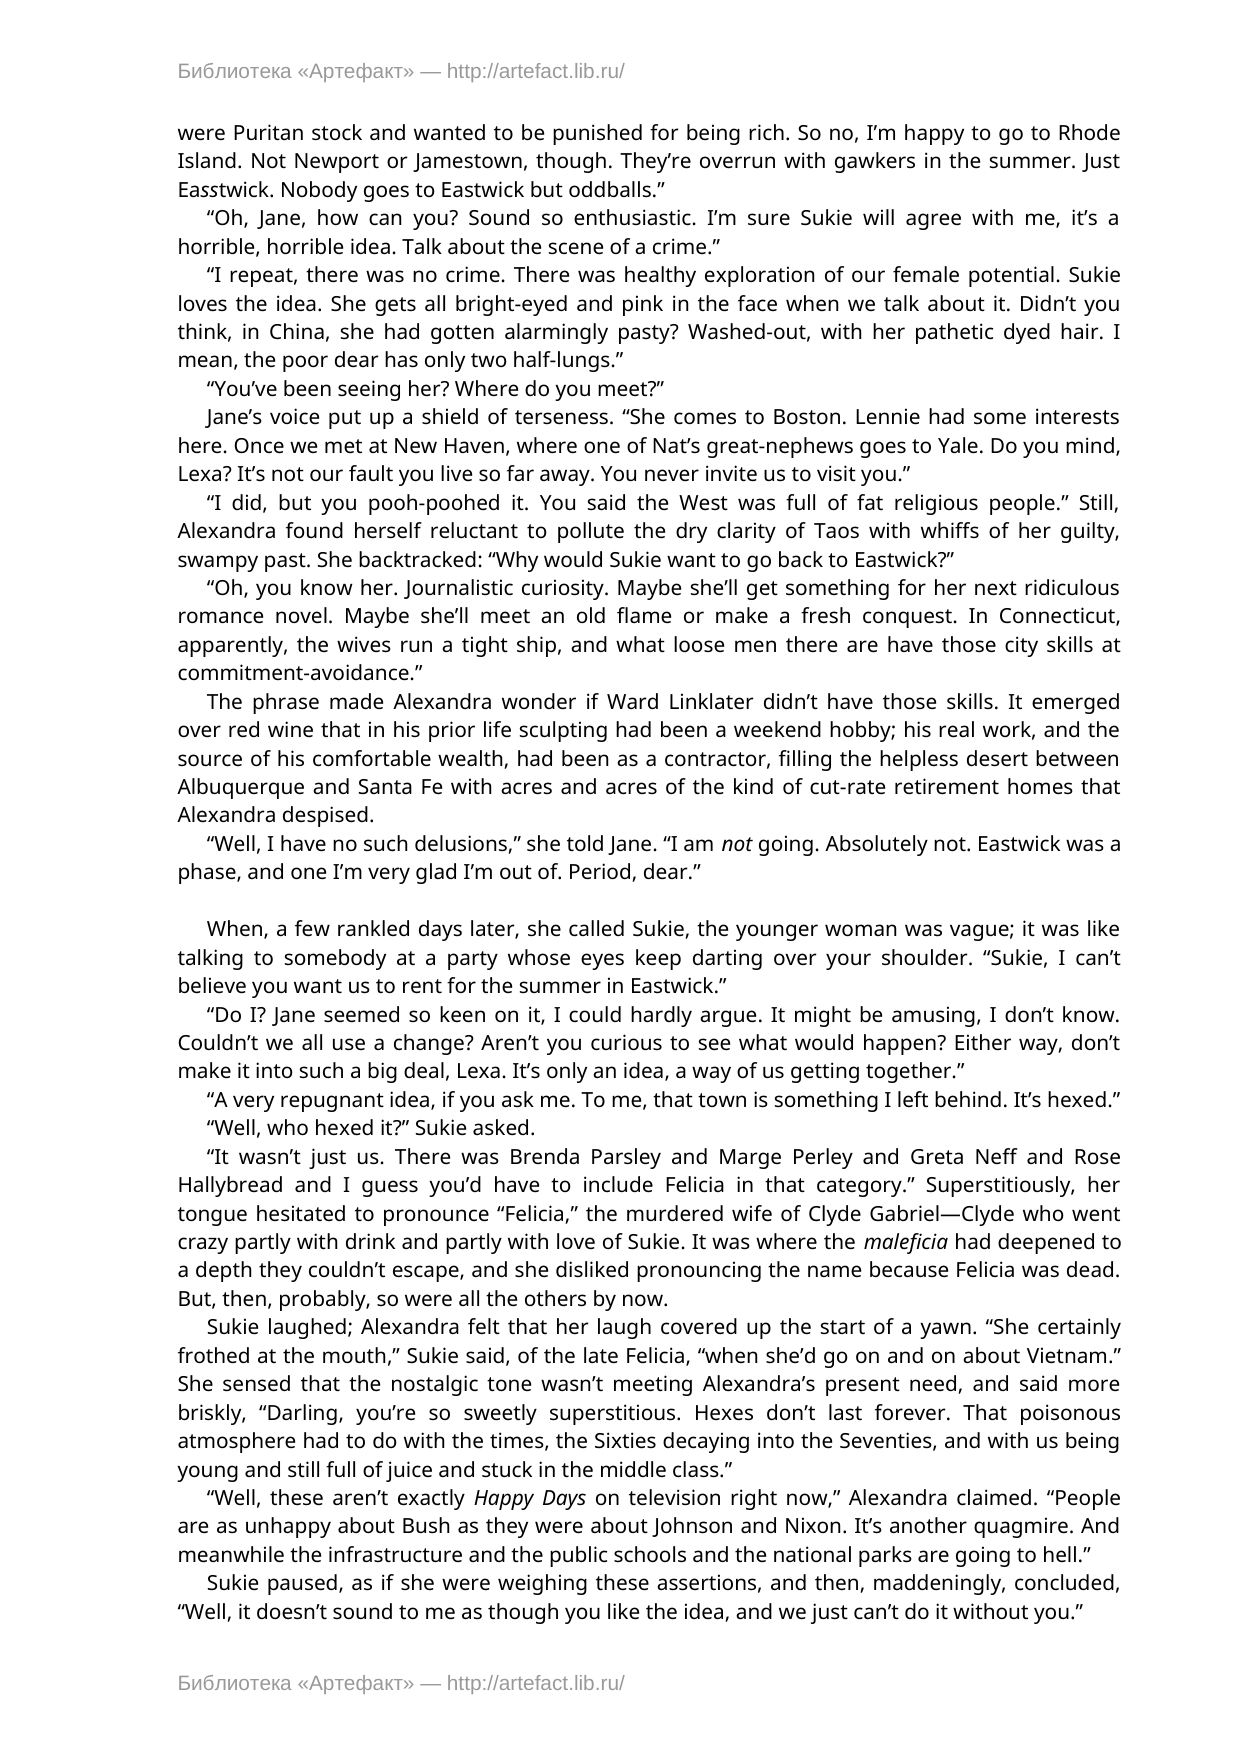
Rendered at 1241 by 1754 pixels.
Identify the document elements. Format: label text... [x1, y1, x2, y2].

text “Well, these aren’t exactly Happy Days on television right now,” Alexandra claimed. “People are as unhappy about Bush as they were about Johnson and Nixon. It’s another quagmire. And meanwhile the infrastructure and the public schools and the national parks are going to hell.” [177, 1483, 1122, 1568]
text “Oh, you know her. Journalistic curiosity. Maybe she’ll get something for her next ridiculous romance novel. Maybe she’ll meet an old flame or make a fresh conquest. In Connecticut, apparently, the wives run a tight ship, and what loose men there are have those city skills at commitment-avoidance.” [177, 573, 1122, 687]
text “A very repugnant idea, if you ask me. To me, that town is something I left behind. It’s hexed.” [177, 1085, 1122, 1113]
text “Do I? Jane seemed so keen on it, I could hardly argue. It might be amusing, I don’t know. Couldn’t we all use a change? Aren’t you curious to see what would happen? Either way, don’t make it into such a big deal, Lexa. It’s only an idea, a way of us getting together.” [177, 1000, 1122, 1085]
text The phrase made Alexandra wonder if Ward Linklater didn’t have those skills. It emerged over red wine that in his prior life sculpting had been a weekend hobby; his real work, and the source of his comfortable wealth, had been as a contractor, filling the helpless desert between Albuquerque and Santa Fe with acres and acres of the kind of cut-rate retirement homes that Alexandra despised. [177, 687, 1122, 829]
text When, a few rankled days later, she called Sukie, the younger woman was vague; it was like talking to somebody at a party whose eyes keep darting over your shoulder. “Sukie, I can’t believe you want us to rent for the summer in Eastwick.” [177, 914, 1122, 1000]
text “It wasn’t just us. There was Brenda Parsley and Marge Perley and Greta Neff and Rose Hallybread and I guess you’d have to include Felicia in that category.” Superstitiously, her tongue hesitated to pronounce “Felicia,” the murdered wife of Clyde Gabriel—Clyde who went crazy partly with drink and partly with love of Sukie. It was where the maleficia had deepened to a depth they couldn’t escape, and she disliked pronouncing the name because Felicia was dead. But, then, probably, so were all the others by now. [177, 1142, 1122, 1312]
text “Well, who hexed it?” Sukie asked. [177, 1113, 1122, 1142]
text “You’ve been seeing her? Where do you meet?” [177, 374, 1122, 402]
text “Oh, Jane, how can you? Sound so enthusiastic. I’m sure Sukie will agree with me, it’s a horrible, horrible idea. Talk about the scene of a crime.” [177, 203, 1122, 260]
text “Well, I have no such delusions,” she told Jane. “I am not going. Absolutely not. Eastwick was a phase, and one I’m very glad I’m out of. Period, dear.” [177, 829, 1122, 886]
text “I did, but you pooh-poohed it. You said the West was full of fat religious people.” Still, Alexandra found herself reluctant to pollute the dry clarity of Taos with whiffs of her guilty, swampy past. She backtracked: “Why would Sukie want to go back to Eastwick?” [177, 488, 1122, 573]
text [177, 118, 1122, 203]
text “I repeat, there was no crime. There was healthy exploration of our female potential. Sukie loves the idea. She gets all bright-eyed and pink in the face when we talk about it. Didn’t you think, in China, she had gotten alarmingly pasty? Washed-out, with her pathetic dyed hair. I mean, the poor dear has only two half-lungs.” [177, 260, 1122, 374]
text Sukie laughed; Alexandra felt that her laugh covered up the start of a yawn. “She certainly frothed at the mouth,” Sukie said, of the late Felicia, “when she’d go on and on about Vietnam.” She sensed that the nostalgic tone wasn’t meeting Alexandra’s present need, and said more briskly, “Darling, you’re so sweetly superstitious. Hexes don’t last forever. That poisonous atmosphere had to do with the times, the Sixties decaying into the Seventies, and with us being young and still full of juice and stuck in the middle class.” [177, 1312, 1122, 1483]
text Sukie paused, as if she were weighing these assertions, and then, maddeningly, concluded, “Well, it doesn’t sound to me as though you like the idea, and we just can’t do it without you.” [177, 1568, 1122, 1625]
text Jane’s voice put up a shield of terseness. “She comes to Boston. Lennie had some interests here. Once we met at New Haven, where one of Nat’s great-nephews goes to Yale. Do you mind, Lexa? It’s not our fault you live so far away. You never invite us to visit you.” [177, 402, 1122, 488]
